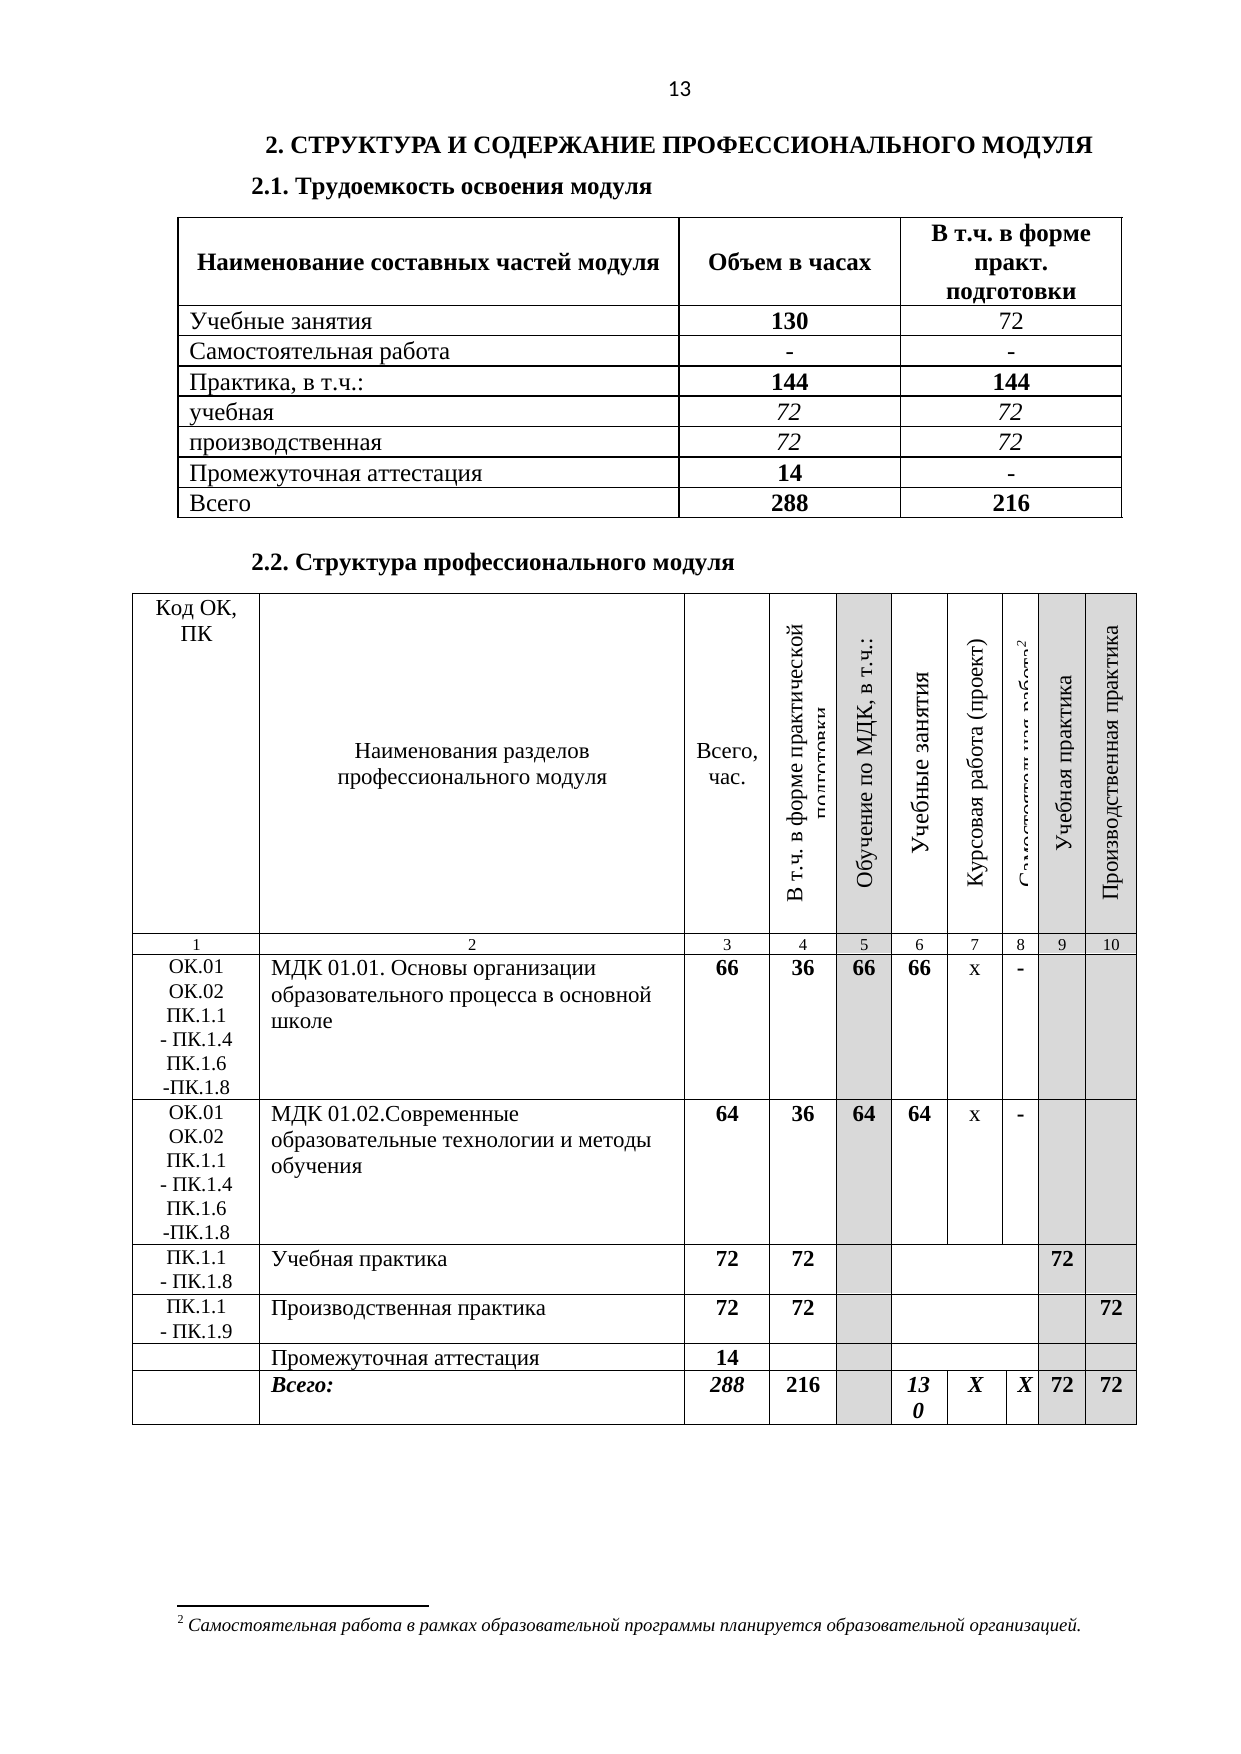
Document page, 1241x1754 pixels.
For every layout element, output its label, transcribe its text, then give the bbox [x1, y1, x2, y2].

table_header В т.ч. в форме практ. подготовки [901, 218, 1121, 304]
table_cell 72 [1086, 1371, 1136, 1424]
table_cell 72 [901, 397, 1121, 426]
table_cell 8 [1003, 934, 1038, 953]
table_cell ОК.01 ОК.02 ПК.1.1 - ПК.1.4 ПК.1.6 -ПК.1.8 [133, 1100, 259, 1244]
table_cell 64 [837, 1100, 891, 1244]
table_cell 6 [892, 934, 947, 953]
text 2.1. Трудоемкость освоения модуля [177, 171, 1181, 200]
table_cell 66 [892, 955, 947, 1099]
table_cell МДК 01.02.Современные образовательные технологии и методы обучения [260, 1100, 684, 1244]
table_cell ПК.1.1 - ПК.1.8 [133, 1245, 259, 1293]
table_cell ПК.1.1 - ПК.1.9 [133, 1295, 259, 1343]
table_cell [1086, 1100, 1136, 1244]
table_cell 144 [680, 367, 900, 395]
table_cell 72 [680, 397, 900, 426]
table_header Учебные занятия [892, 594, 947, 933]
table_cell 72 [901, 427, 1121, 456]
table_cell [1039, 955, 1085, 1099]
table_cell 36 [770, 1100, 836, 1244]
table_cell 7 [948, 934, 1002, 953]
table_cell [1086, 1344, 1136, 1370]
table_cell [892, 1245, 1038, 1293]
table_cell 144 [901, 367, 1121, 395]
table_cell Всего: [260, 1371, 684, 1424]
table_cell 3 [685, 934, 769, 953]
table_cell 14 [685, 1344, 769, 1370]
table_cell ОК.01 ОК.02 ПК.1.1 - ПК.1.4 ПК.1.6 -ПК.1.8 [133, 955, 259, 1099]
table_cell [133, 1371, 259, 1424]
table_cell [837, 1295, 891, 1343]
table_cell [837, 1344, 891, 1370]
table_cell 72 [685, 1245, 769, 1293]
table_header Код ОК, ПК [133, 594, 259, 933]
table_header Всего, час. [685, 594, 769, 933]
table_cell Всего [179, 488, 678, 517]
table_cell - [680, 336, 900, 365]
table_cell 64 [892, 1100, 947, 1244]
table_cell Х [1007, 1371, 1038, 1424]
table_cell 72 [1039, 1245, 1085, 1293]
text 2.2. Структура профессионального модуля [177, 547, 1181, 576]
table_cell 288 [680, 488, 900, 517]
table_cell производственная [179, 427, 678, 456]
table_cell Практика, в т.ч.: [179, 367, 678, 395]
table_cell 130 [892, 1371, 947, 1424]
table_cell 72 [770, 1245, 836, 1293]
table_cell МДК 01.01. Основы организации образовательного процесса в основной школе [260, 955, 684, 1099]
table_header Наименования разделов профессионального модуля [260, 594, 684, 933]
table_cell [892, 1344, 1038, 1370]
table_cell [837, 1245, 891, 1293]
table_cell - [1003, 955, 1038, 1099]
table_header Самостоятельная работа [1003, 594, 1038, 933]
table_cell 288 [685, 1371, 769, 1424]
table_cell [1039, 1100, 1085, 1244]
table_cell [837, 1371, 891, 1424]
table_cell - [901, 458, 1121, 486]
table_cell х [948, 955, 1002, 1099]
table_cell 72 [770, 1295, 836, 1343]
table_cell 9 [1039, 934, 1085, 953]
table_cell 216 [901, 488, 1121, 517]
table_cell [892, 1295, 1038, 1343]
table_cell Самостоятельная работа [179, 336, 678, 365]
table_cell [1039, 1295, 1085, 1343]
table_cell 64 [685, 1100, 769, 1244]
table_cell Промежуточная аттестация [179, 458, 678, 486]
table_header Объем в часах [680, 218, 900, 304]
table_cell 5 [837, 934, 891, 953]
table_cell [1086, 955, 1136, 1099]
table_header Курсовая работа (проект) [948, 594, 1002, 933]
table_cell [133, 1344, 259, 1370]
table_cell 66 [685, 955, 769, 1099]
text 2. Структура и содержание профессионального модуля [177, 130, 1181, 159]
table_cell Производственная практика [260, 1295, 684, 1343]
table_cell 72 [901, 306, 1121, 335]
table_header Учебная практика [1039, 594, 1085, 933]
table_cell - [1003, 1100, 1038, 1244]
table_cell 72 [680, 427, 900, 456]
table_cell учебная [179, 397, 678, 426]
table_cell 66 [837, 955, 891, 1099]
table_cell 4 [770, 934, 836, 953]
table_cell 14 [680, 458, 900, 486]
table_cell [1086, 1245, 1136, 1293]
table_cell Промежуточная аттестация [260, 1344, 684, 1370]
table_cell 2 [260, 934, 684, 953]
table_cell Х [948, 1371, 1006, 1424]
table_cell 72 [685, 1295, 769, 1343]
table_cell х [948, 1100, 1002, 1244]
table_cell Учебная практика [260, 1245, 684, 1293]
table_cell [770, 1344, 836, 1370]
table_header Обучение по МДК, в т.ч.: [837, 594, 891, 933]
table_header В т.ч. в форме практической подготовки [770, 594, 836, 933]
table_cell Учебные занятия [179, 306, 678, 335]
table_cell 10 [1086, 934, 1136, 953]
table_cell 1 [133, 934, 259, 953]
table_cell 130 [680, 306, 900, 335]
table_cell 72 [1039, 1371, 1085, 1424]
table_cell 216 [770, 1371, 836, 1424]
table_cell 36 [770, 955, 836, 1099]
table_header Производственная практика [1086, 594, 1136, 933]
table_cell 72 [1086, 1295, 1136, 1343]
table_cell [1039, 1344, 1085, 1370]
table_cell - [901, 336, 1121, 365]
table_header Наименование составных частей модуля [179, 218, 678, 304]
